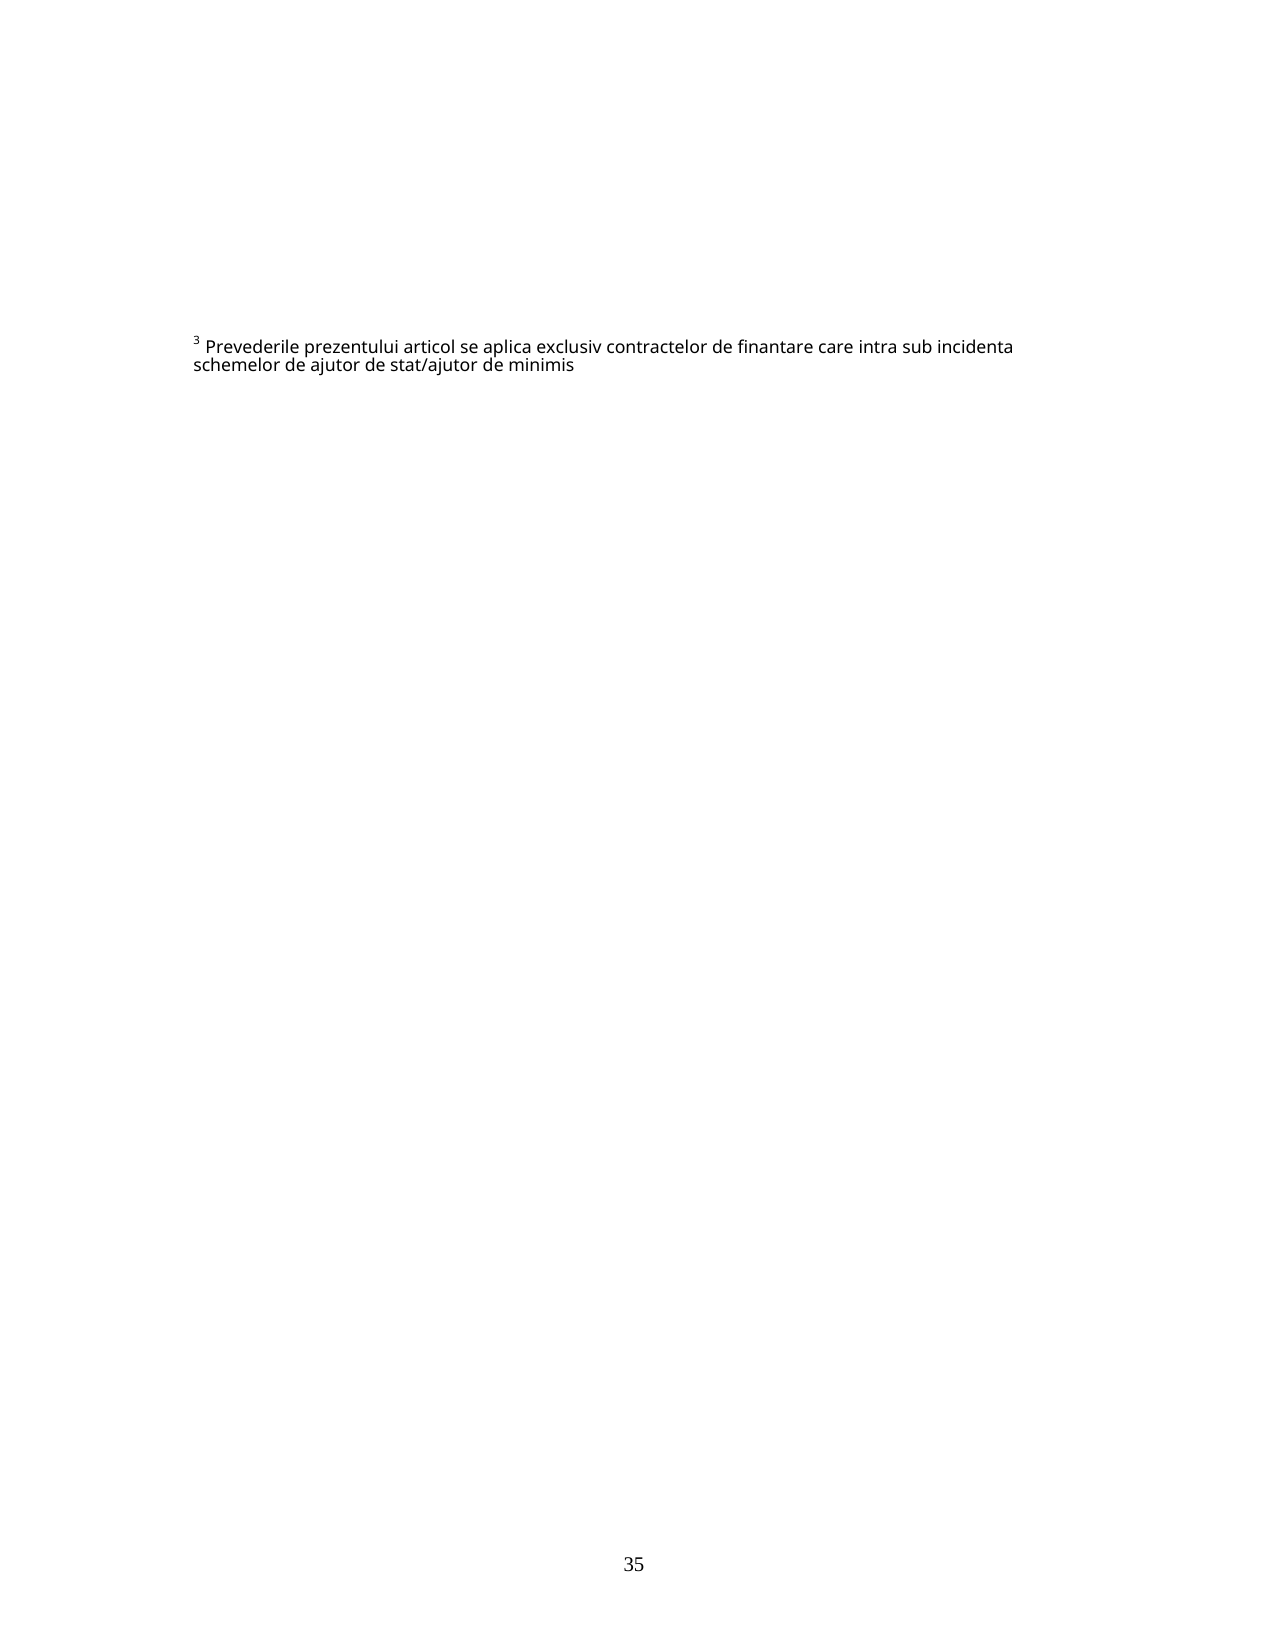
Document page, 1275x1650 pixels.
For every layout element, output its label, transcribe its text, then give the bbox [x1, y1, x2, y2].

text 3 Prevederile prezentului articol se aplica exclusiv contractelor de finantare care intra sub incidenta schemelor de ajutor de stat/ajutor de minimis [193, 338, 1084, 376]
